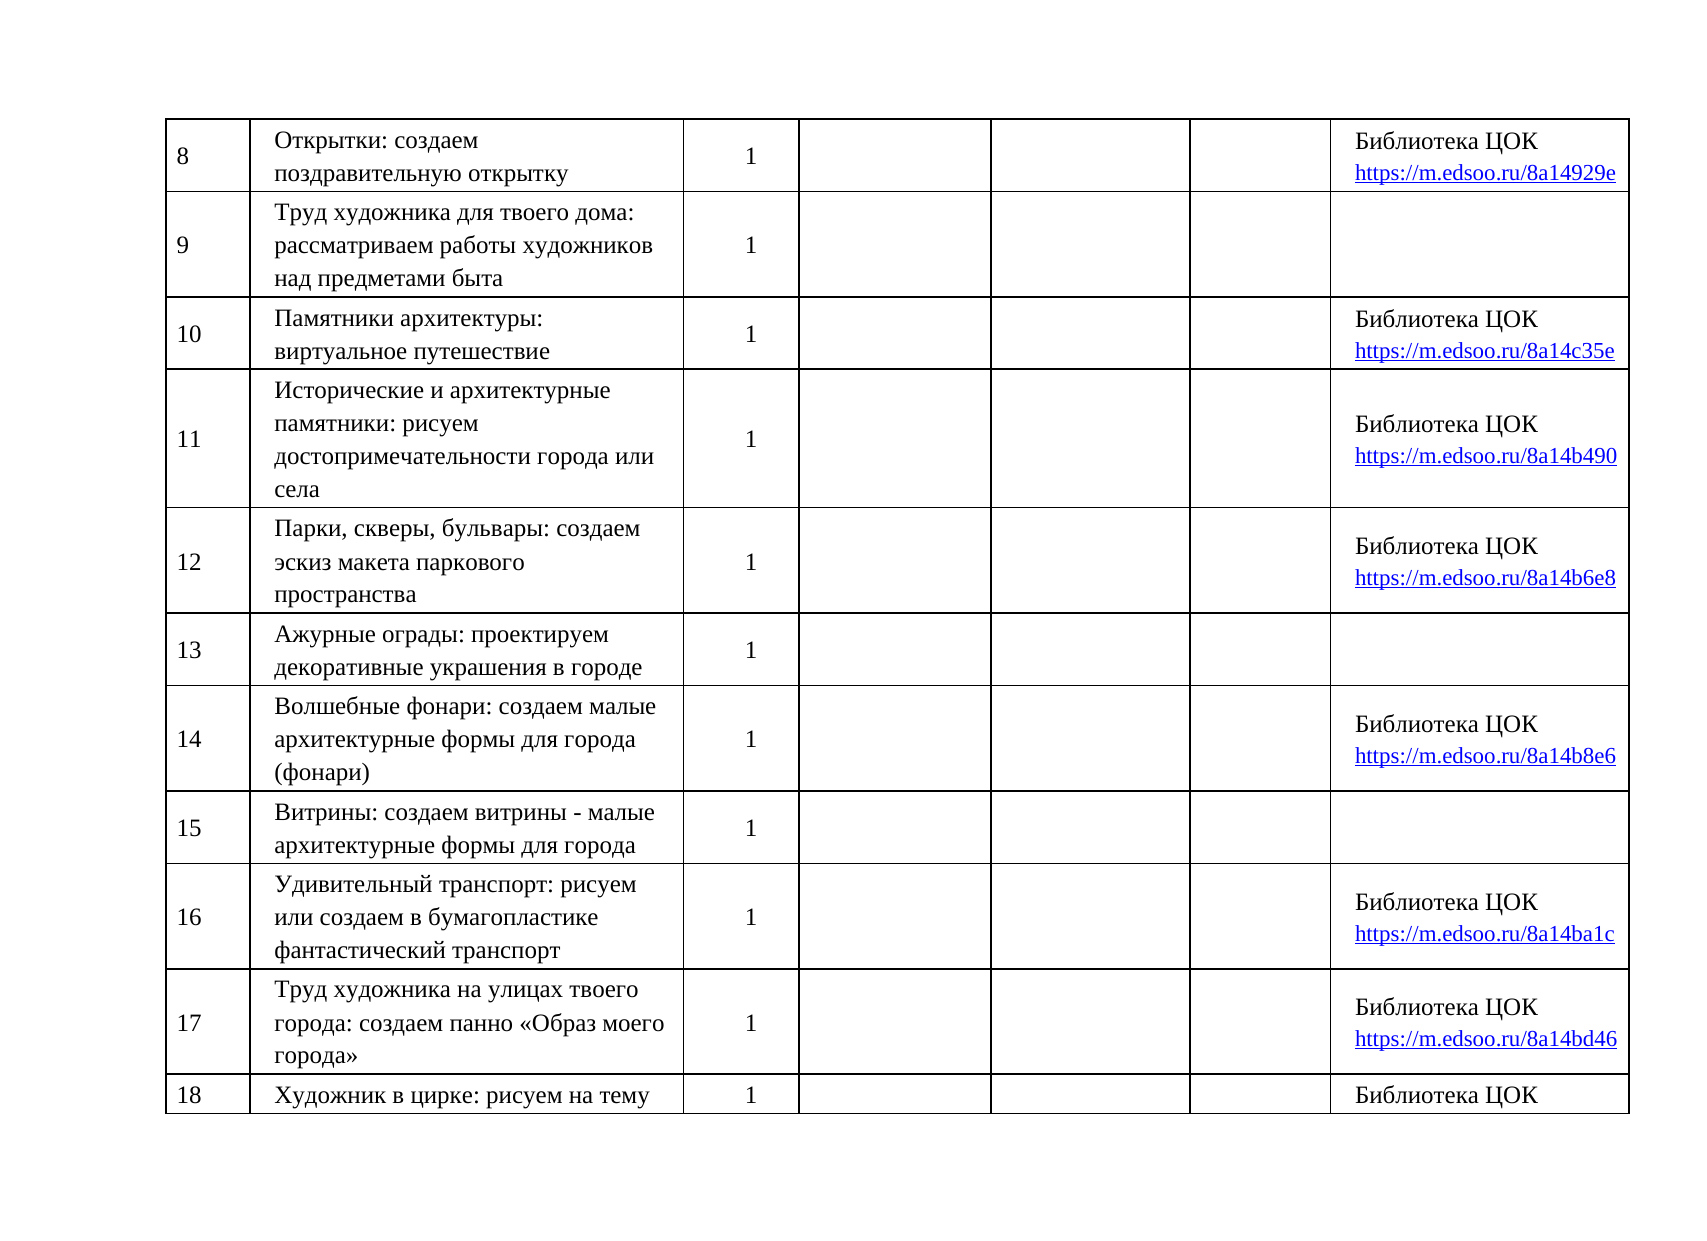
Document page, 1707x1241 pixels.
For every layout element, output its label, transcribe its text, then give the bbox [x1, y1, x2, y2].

table_cell [992, 508, 1189, 612]
table_cell Библиотека ЦОК https://m.edsoo.ru/8a14b490 [1331, 370, 1628, 507]
table_cell 16 [167, 864, 249, 968]
table_cell [800, 120, 990, 191]
table_cell Библиотека ЦОК https://m.edsoo.ru/8a14ba1c [1331, 864, 1628, 968]
table_cell [1191, 508, 1330, 612]
table_cell 1 [684, 614, 798, 684]
table_cell [1331, 614, 1628, 684]
table_cell [1191, 1075, 1330, 1113]
table_cell Библиотека ЦОК https://m.edsoo.ru/8a14b6e8 [1331, 508, 1628, 612]
table_cell [800, 192, 990, 296]
table_cell [992, 1075, 1189, 1113]
table_cell 1 [684, 120, 798, 191]
table_cell 15 [167, 792, 249, 862]
table_cell [992, 792, 1189, 862]
table_cell Открытки: создаем поздравительную открытку [251, 120, 683, 191]
table_cell Труд художника на улицах твоего города: создаем панно «Образ моего города» [251, 970, 683, 1073]
table_cell Памятники архитектуры: виртуальное путешествие [251, 298, 683, 368]
table_cell 1 [684, 970, 798, 1073]
table_cell Ажурные ограды: проектируем декоративные украшения в городе [251, 614, 683, 684]
table_cell [992, 686, 1189, 790]
table_cell [1191, 192, 1330, 296]
table_cell [992, 192, 1189, 296]
table_cell Библиотека ЦОК https://m.edsoo.ru/8a14c35e [1331, 298, 1628, 368]
table_cell Библиотека ЦОК https://m.edsoo.ru/8a14bd46 [1331, 970, 1628, 1073]
table_cell 1 [684, 864, 798, 968]
table_cell 1 [684, 370, 798, 507]
table_cell 18 [167, 1075, 249, 1113]
table_cell Удивительный транспорт: рисуем или создаем в бумагопластике фантастический транспорт [251, 864, 683, 968]
table_cell [800, 614, 990, 684]
table_cell [1191, 864, 1330, 968]
table_cell Труд художника для твоего дома: рассматриваем работы художников над предметами быта [251, 192, 683, 296]
table_cell [992, 614, 1189, 684]
table_cell 10 [167, 298, 249, 368]
table_cell [800, 298, 990, 368]
table_cell [992, 864, 1189, 968]
table_cell [800, 970, 990, 1073]
table_cell 1 [684, 298, 798, 368]
table_cell 13 [167, 614, 249, 684]
table_cell [1191, 614, 1330, 684]
table_cell Библиотека ЦОК https://m.edsoo.ru/8a14929e [1331, 120, 1628, 191]
table_cell 8 [167, 120, 249, 191]
table_cell [1331, 792, 1628, 862]
table_cell 1 [684, 792, 798, 862]
table_cell [1191, 120, 1330, 191]
table_cell Витрины: создаем витрины - малые архитектурные формы для города [251, 792, 683, 862]
table_cell [1191, 298, 1330, 368]
table_cell [992, 120, 1189, 191]
table_cell [1191, 370, 1330, 507]
table_cell [800, 686, 990, 790]
table_cell [800, 1075, 990, 1113]
table_cell 12 [167, 508, 249, 612]
table_cell [1331, 192, 1628, 296]
table_cell [1191, 686, 1330, 790]
table_cell 14 [167, 686, 249, 790]
table_cell Волшебные фонари: создаем малые архитектурные формы для города (фонари) [251, 686, 683, 790]
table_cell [1331, 1075, 1628, 1113]
table_cell [992, 370, 1189, 507]
table_cell [1191, 792, 1330, 862]
table_cell [800, 864, 990, 968]
table_cell Парки, скверы, бульвары: создаем эскиз макета паркового пространства [251, 508, 683, 612]
table_cell 1 [684, 686, 798, 790]
table_cell 1 [684, 1075, 798, 1113]
table_cell Исторические и архитектурные памятники: рисуем достопримечательности города или села [251, 370, 683, 507]
table_cell [800, 508, 990, 612]
table_cell [800, 792, 990, 862]
table_cell [992, 970, 1189, 1073]
table_cell 9 [167, 192, 249, 296]
table_cell 11 [167, 370, 249, 507]
table_cell Библиотека ЦОК https://m.edsoo.ru/8a14b8e6 [1331, 686, 1628, 790]
table_cell 1 [684, 508, 798, 612]
table_cell 17 [167, 970, 249, 1073]
table_cell [992, 298, 1189, 368]
table_cell [800, 370, 990, 507]
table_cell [251, 1075, 683, 1113]
table_cell [1191, 970, 1330, 1073]
table_cell 1 [684, 192, 798, 296]
